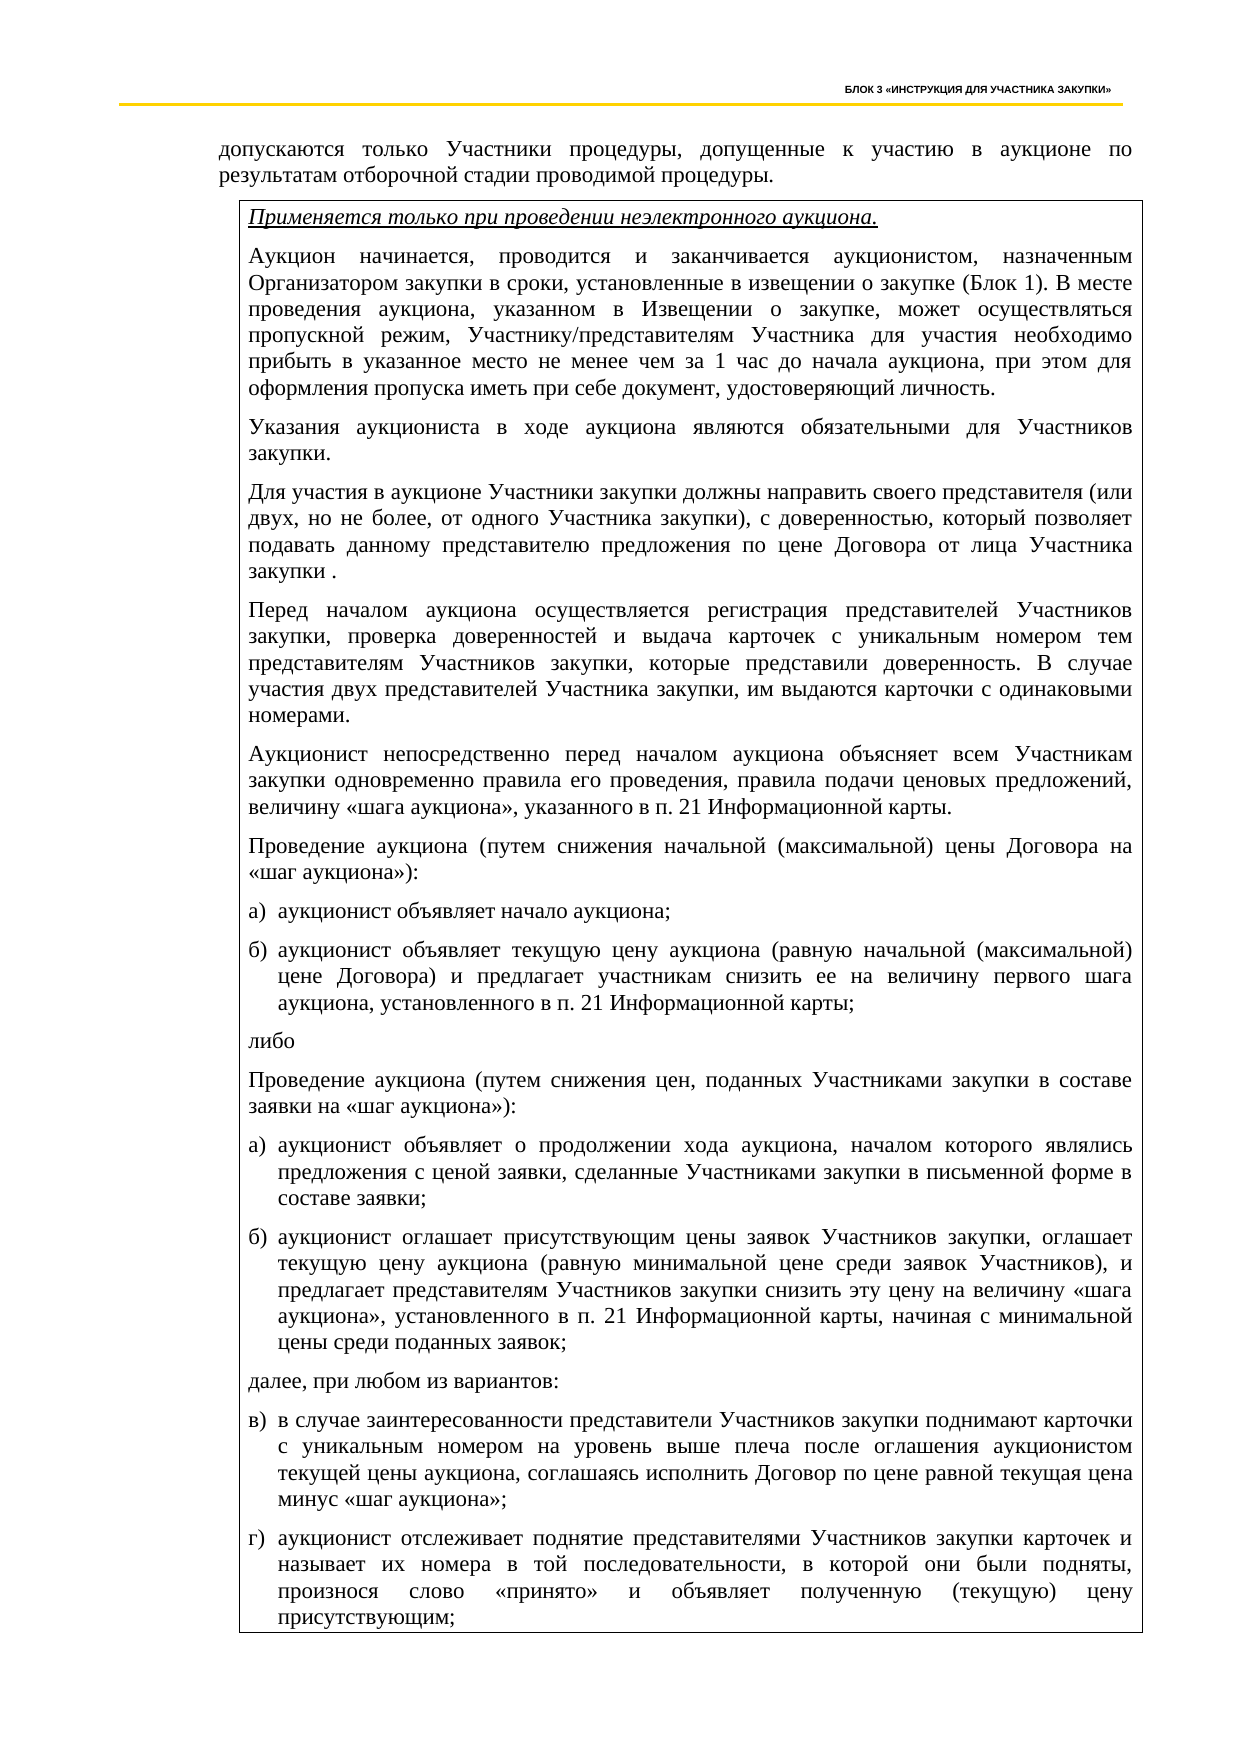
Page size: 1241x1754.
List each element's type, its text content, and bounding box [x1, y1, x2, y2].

text Перед началом аукциона осуществляется регистрация представителей Участников закупки, проверка доверенностей и выдача карточек с уникальным номером тем представителям Участников закупки, которые представили доверенность. В случае участия двух представителей Участника закупки, им выдаются карточки с одинаковыми номерами. [240, 593, 1142, 728]
text Проведение аукциона (путем снижения начальной (максимальной) цены Договора на «шаг аукциона»): [240, 829, 1142, 884]
text Для участия в аукционе Участники закупки должны направить своего представителя (или двух, но не более, от одного Участника закупки), с доверенностью, который позволяет подавать данному представителю предложения по цене Договора от лица Участника закупки . [240, 475, 1142, 583]
text Аукционист непосредственно перед началом аукциона объясняет всем Участникам закупки одновременно правила его проведения, правила подачи ценовых предложений, величину «шага аукциона», указанного в п. 21 Информационной карты. [240, 737, 1142, 819]
list далее, при любом из вариантов: [240, 1364, 1142, 1394]
list Применяется только при проведении неэлектронного аукциона. [240, 201, 1142, 230]
list в случае заинтересованности представители Участников закупки поднимают карточки с уникальным номером на уровень выше плеча после оглашения аукционистом текущей цены аукциона, соглашаясь исполнить Договор по цене равной текущая цена минус «шаг аукциона»; [240, 1403, 1142, 1512]
list аукционист объявляет о продолжении хода аукциона, началом которого являлись предложения с ценой заявки, сделанные Участниками закупки в письменной форме в составе заявки; [240, 1128, 1142, 1211]
text либо [240, 1024, 1142, 1054]
list аукционист объявляет начало аукциона; [240, 894, 1142, 923]
list аукционист объявляет текущую цену аукциона (равную начальной (максимальной) цене Договора) и предлагает участникам снизить ее на величину первого шага аукциона, установленного в п. 21 Информационной карты; [240, 933, 1142, 1015]
list Аукцион начинается, проводится и заканчивается аукционистом, назначенным Организатором закупки в сроки, установленные в извещении о закупке (Блок 1). В месте проведения аукциона, указанном в Извещении о закупке, может осуществляться пропускной режим, Участнику/представителям Участника для участия необходимо прибыть в указанное место не менее чем за 1 час до начала аукциона, при этом для оформления пропуска иметь при себе документ, удостоверяющий личность. [240, 239, 1142, 400]
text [130, 135, 1134, 188]
list аукционист отслеживает поднятие представителями Участников закупки карточек и называет их номера в той последовательности, в которой они были подняты, произнося слово «принято» и объявляет полученную (текущую) цену присутствующим; [240, 1521, 1142, 1632]
text Проведение аукциона (путем снижения цен, поданных Участниками закупки в составе заявки на «шаг аукциона»): [240, 1063, 1142, 1119]
list Указания аукциониста в ходе аукциона являются обязательными для Участников закупки. [240, 410, 1142, 466]
list аукционист оглашает присутствующим цены заявок Участников закупки, оглашает текущую цену аукциона (равную минимальной цене среди заявок Участников), и предлагает представителям Участников закупки снизить эту цену на величину «шага аукциона», установленного в п. 21 Информационной карты, начиная с минимальной цены среди поданных заявок; [240, 1220, 1142, 1355]
